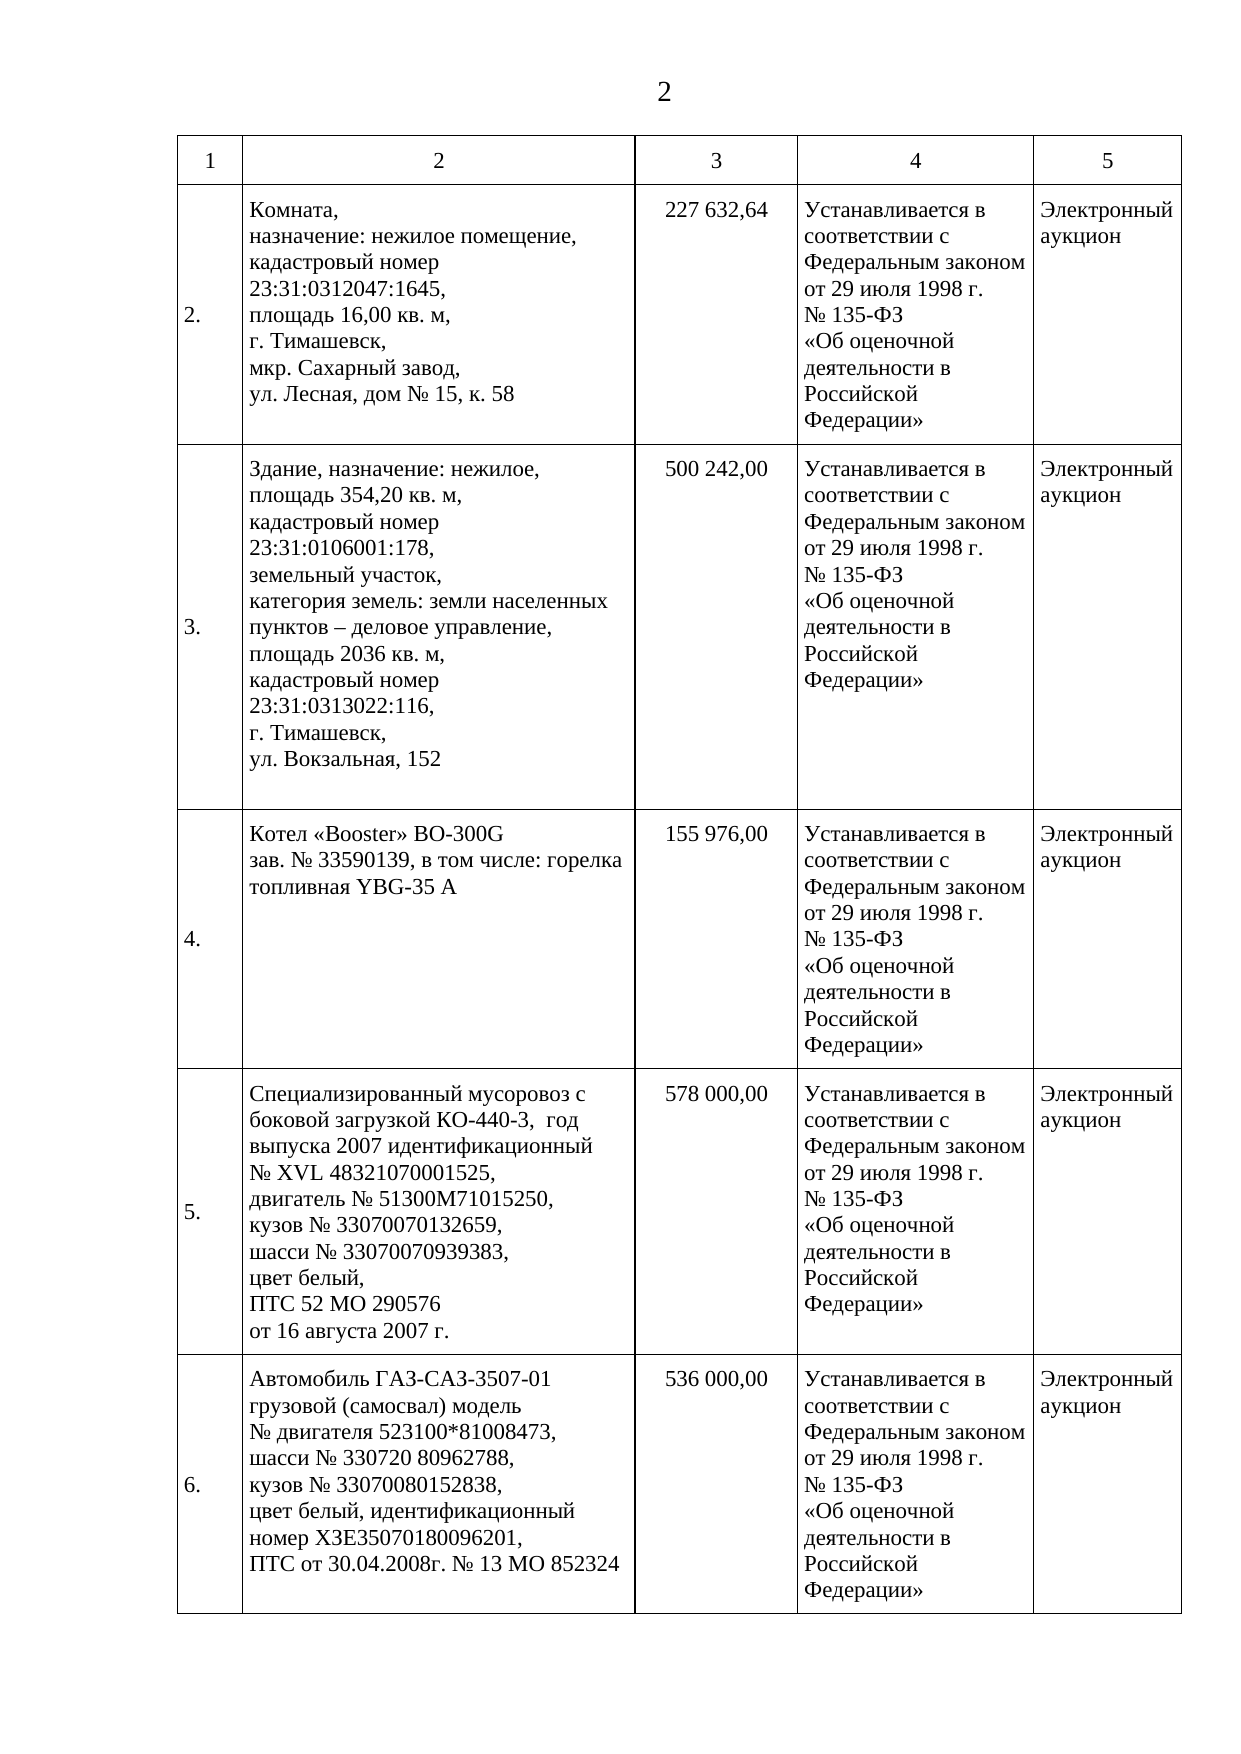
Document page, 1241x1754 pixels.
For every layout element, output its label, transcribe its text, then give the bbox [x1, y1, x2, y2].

table_cell Комната, назначение: нежилое помещение, кадастровый номер 23:31:0312047:1645, площадь 16,00 кв. м, г. Тимашевск, мкр. Сахарный завод, ул. Лесная, дом № 15, к. 58 [243, 185, 634, 443]
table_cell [798, 185, 1033, 443]
table_cell Специализированный мусоровоз с боковой загрузкой КО-440-3, год выпуска 2007 идентификационный № XVL 48321070001525, двигатель № 51300М71015250, кузов № 33070070132659, шасси № 33070070939383, цвет белый, ПТС 52 МО 290576 от 16 августа 2007 г. [243, 1069, 634, 1354]
table_cell Устанавливается в соответствии с Федеральным законом от 29 июля 1998 г. № 135-ФЗ «Об оценочной деятельности в Российской Федерации» [798, 810, 1033, 1068]
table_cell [798, 1355, 1033, 1613]
table_cell Электронный аукцион [1034, 185, 1181, 443]
table_cell Устанавливается в соответствии с Федеральным законом от 29 июля 1998 г. № 135-ФЗ «Об оценочной деятельности в Российской Федерации» [798, 1069, 1033, 1354]
table_cell [178, 445, 242, 808]
table_cell [178, 810, 242, 1068]
table_cell 500 242,00 [636, 445, 797, 808]
table_cell Электронный аукцион [1034, 1069, 1181, 1354]
table_cell 3 [636, 136, 797, 184]
table_cell 578 000,00 [636, 1069, 797, 1354]
table_cell 1 [178, 136, 242, 184]
table_cell 5 [1034, 136, 1181, 184]
table_cell 4 [798, 136, 1033, 184]
table_cell Электронный аукцион [1034, 445, 1181, 808]
table_cell Устанавливается в соответствии с Федеральным законом от 29 июля 1998 г. № 135-ФЗ «Об оценочной деятельности в Российской Федерации» [798, 445, 1033, 808]
table_cell 227 632,64 [636, 185, 797, 443]
table_cell 155 976,00 [636, 810, 797, 1068]
table_cell Здание, назначение: нежилое, площадь 354,20 кв. м, кадастровый номер 23:31:0106001:178, земельный участок, категория земель: земли населенных пунктов – деловое управление, площадь 2036 кв. м, кадастровый номер 23:31:0313022:116, г. Тимашевск, ул. Вокзальная, 152 [243, 445, 634, 808]
table_cell Электронный аукцион [1034, 1355, 1181, 1613]
table_cell Котел «Booster» BO-300G зав. № 33590139, в том числе: горелка топливная YBG-35 A [243, 810, 634, 1068]
table_cell Электронный аукцион [1034, 810, 1181, 1068]
table_cell Автомобиль ГАЗ-САЗ-3507-01 грузовой (самосвал) модель № двигателя 523100*81008473, шасси № 330720 80962788, кузов № 33070080152838, цвет белый, идентификационный номер ХЗЕ35070180096201, ПТС от 30.04.2008г. № 13 МО 852324 [243, 1355, 634, 1613]
table_cell [178, 185, 242, 443]
table_cell [178, 1069, 242, 1354]
table_cell 2 [243, 136, 634, 184]
table_cell 536 000,00 [636, 1355, 797, 1613]
table_cell [178, 1355, 242, 1613]
